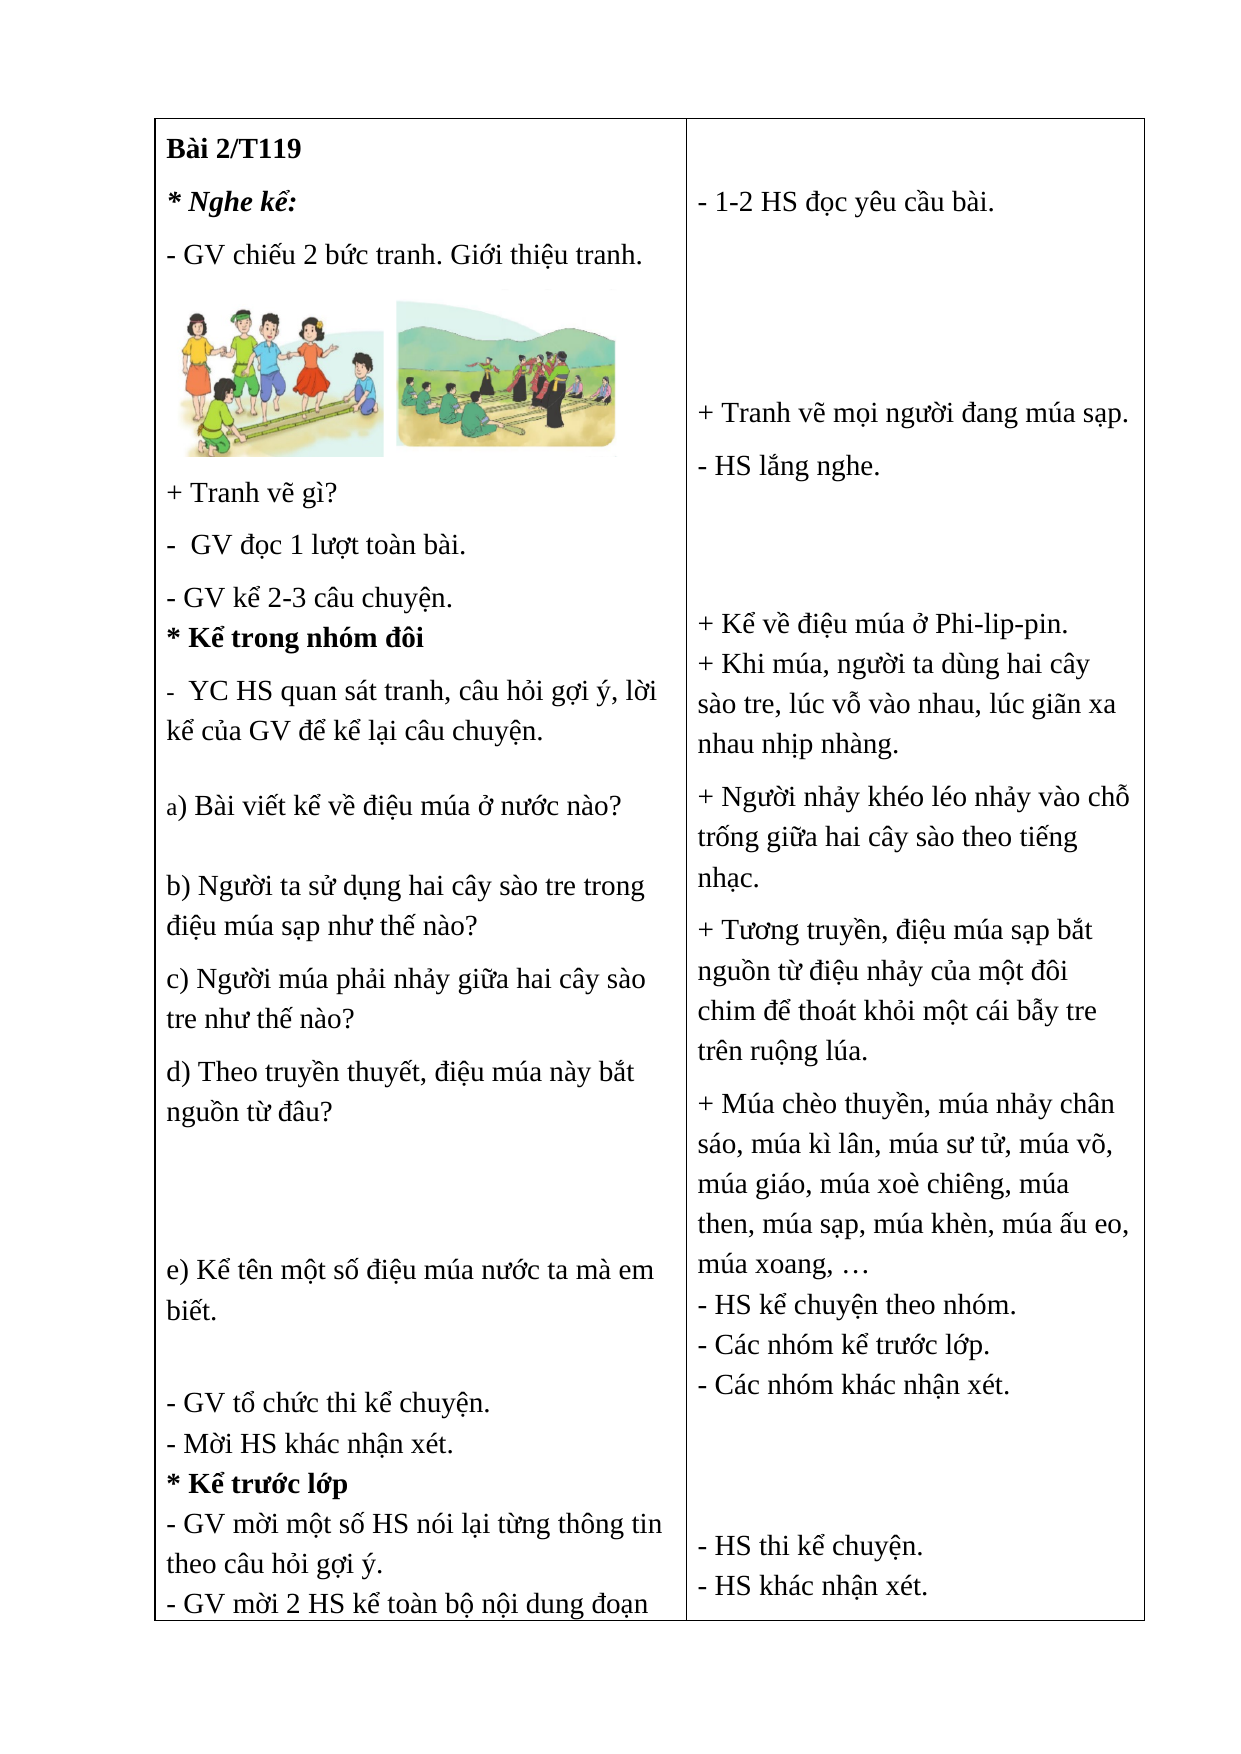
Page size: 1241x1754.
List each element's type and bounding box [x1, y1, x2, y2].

table_cell [687, 119, 1144, 1620]
picture [166, 304, 384, 457]
picture [396, 289, 619, 457]
table_cell [156, 119, 686, 1620]
